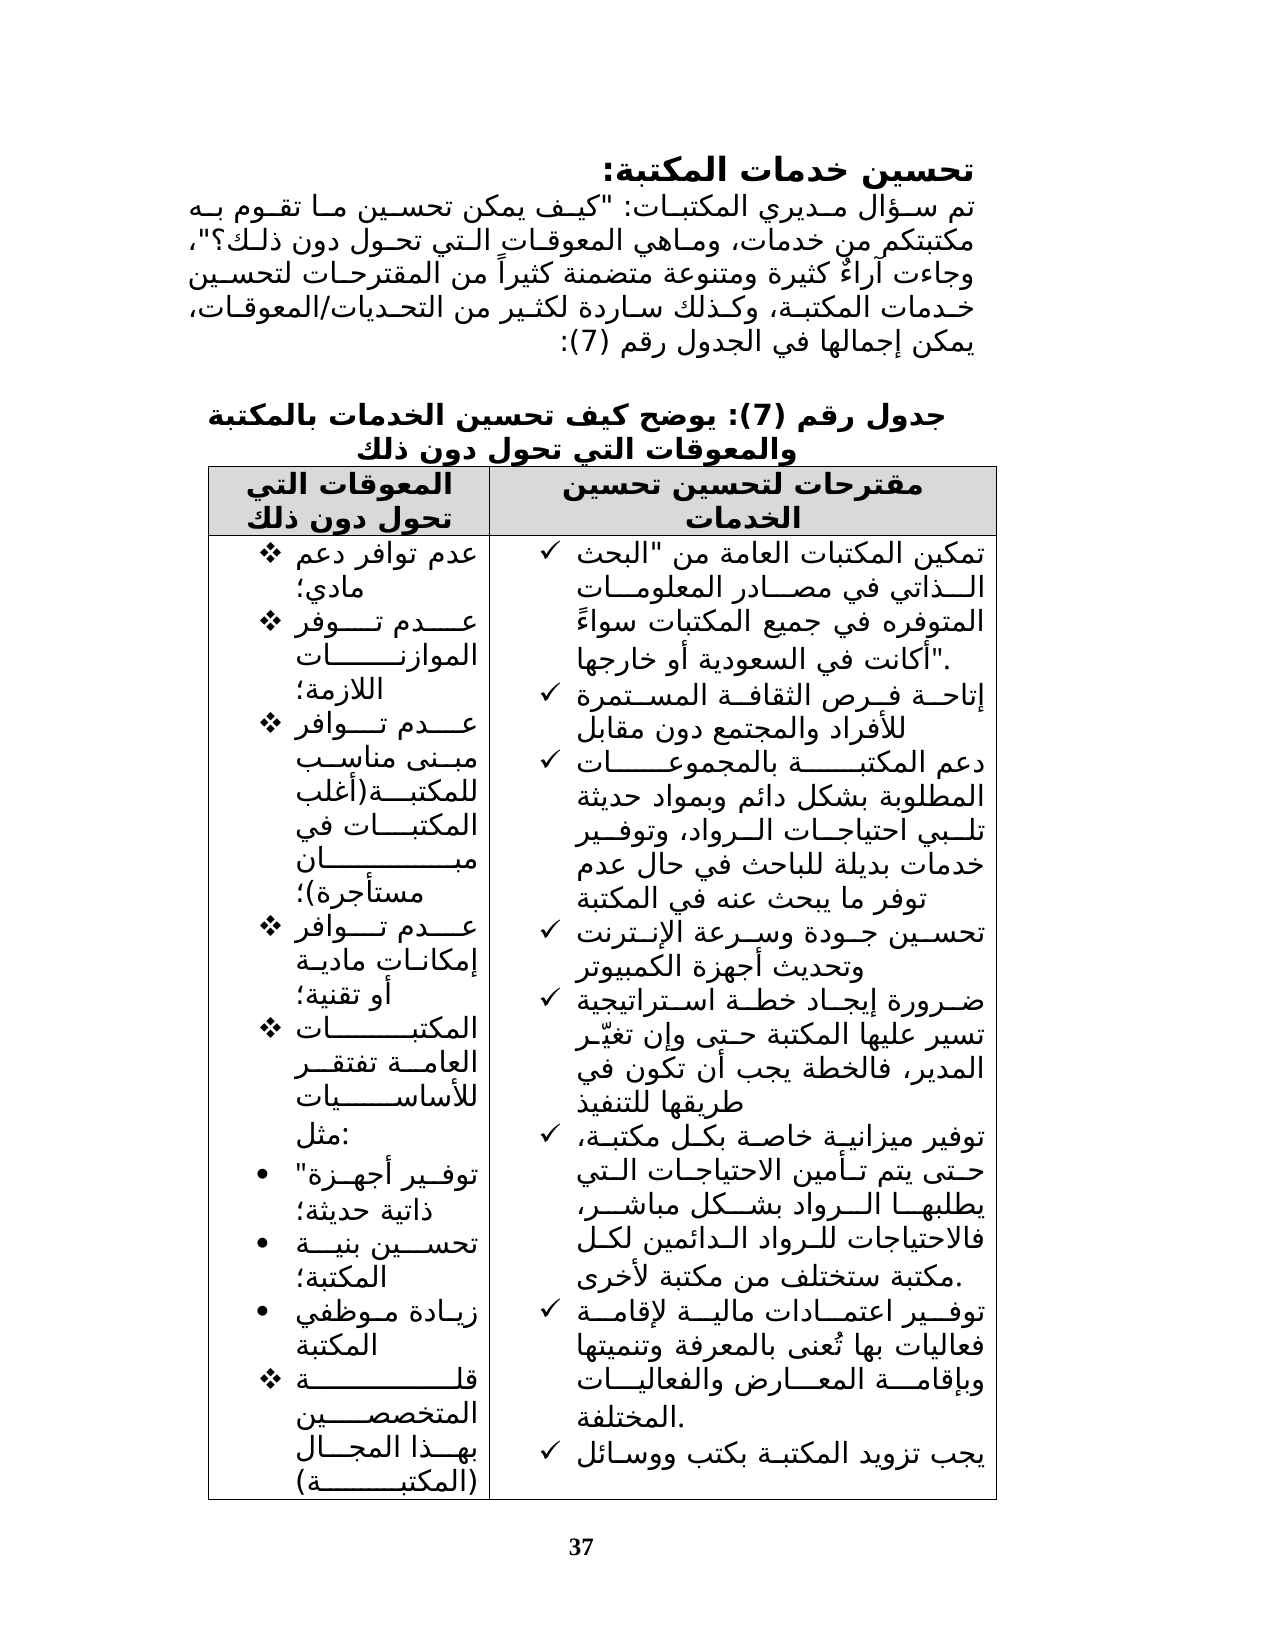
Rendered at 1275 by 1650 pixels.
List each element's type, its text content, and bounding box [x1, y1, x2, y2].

text تحسين خدمات المكتبة: [187, 150, 975, 189]
table_header مقترحات لتحسين تحسين الخدمات [490, 467, 996, 535]
text جدول رقم (7): يوضح كيف تحسين الخدمات بالمكتبة والمعوقات التي تحول دون ذلك [187, 398, 966, 466]
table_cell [490, 536, 996, 1498]
table_header المعوقات التي تحول دون ذلك [209, 467, 489, 535]
text تم سؤال مديري المكتبات: "كيف يمكن تحسين ما تقوم به مكتبتكم من خدمات، وماهي المعوقات التي تحول دون ذلك؟"، وجاءت آراءٌ كثيرة ومتنوعة متضمنة كثيراً من المقترحات لتحسين خدمات المكتبة، وكذلك ساردة لكثير من التحديات/المعوقات، يمكن إجمالها في الجدول رقم (7): [187, 189, 975, 359]
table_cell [209, 536, 489, 1498]
